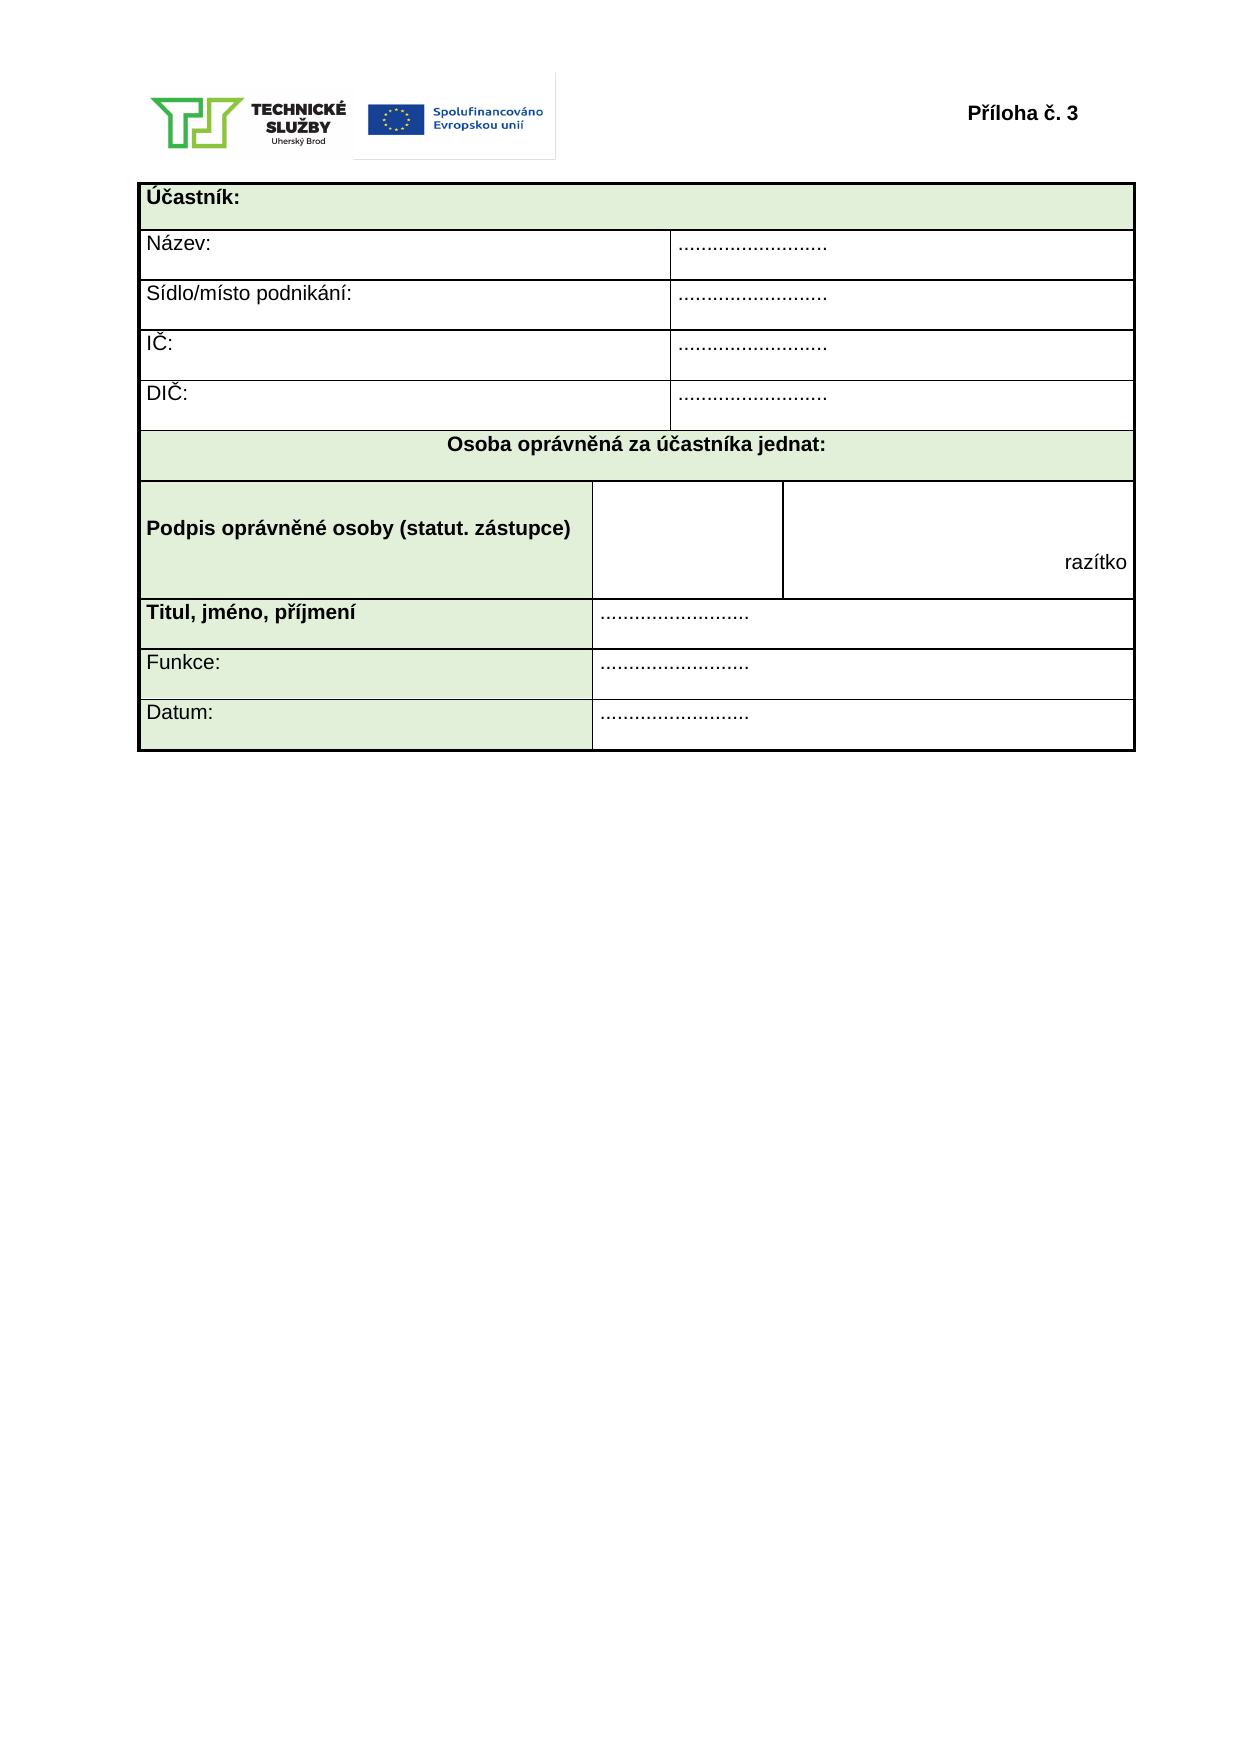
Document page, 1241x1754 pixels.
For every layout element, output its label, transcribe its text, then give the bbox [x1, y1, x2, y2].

table_cell .......................... [671, 331, 1133, 379]
table_cell .......................... [593, 600, 1133, 648]
table_cell DIČ: [141, 381, 670, 430]
picture [147, 73, 556, 160]
table_cell .......................... [671, 231, 1133, 279]
table_cell Podpis oprávněné osoby (statut. zástupce) [141, 482, 592, 598]
table_cell .......................... [593, 650, 1133, 698]
table_cell Funkce: [141, 650, 592, 698]
table_header Účastník: [141, 185, 1133, 229]
table_cell Osoba oprávněná za účastníka jednat: [141, 431, 1133, 480]
table_cell [593, 482, 782, 598]
table_cell razítko [784, 482, 1133, 598]
table_cell .......................... [593, 700, 1133, 749]
table_cell Sídlo/místo podnikání: [141, 281, 670, 329]
table_cell Datum: [141, 700, 592, 749]
table_cell .......................... [671, 281, 1133, 329]
table_cell .......................... [671, 381, 1133, 430]
table_cell Titul, jméno, příjmení [141, 600, 592, 648]
table_cell IČ: [141, 331, 670, 379]
table_cell Název: [141, 231, 670, 279]
